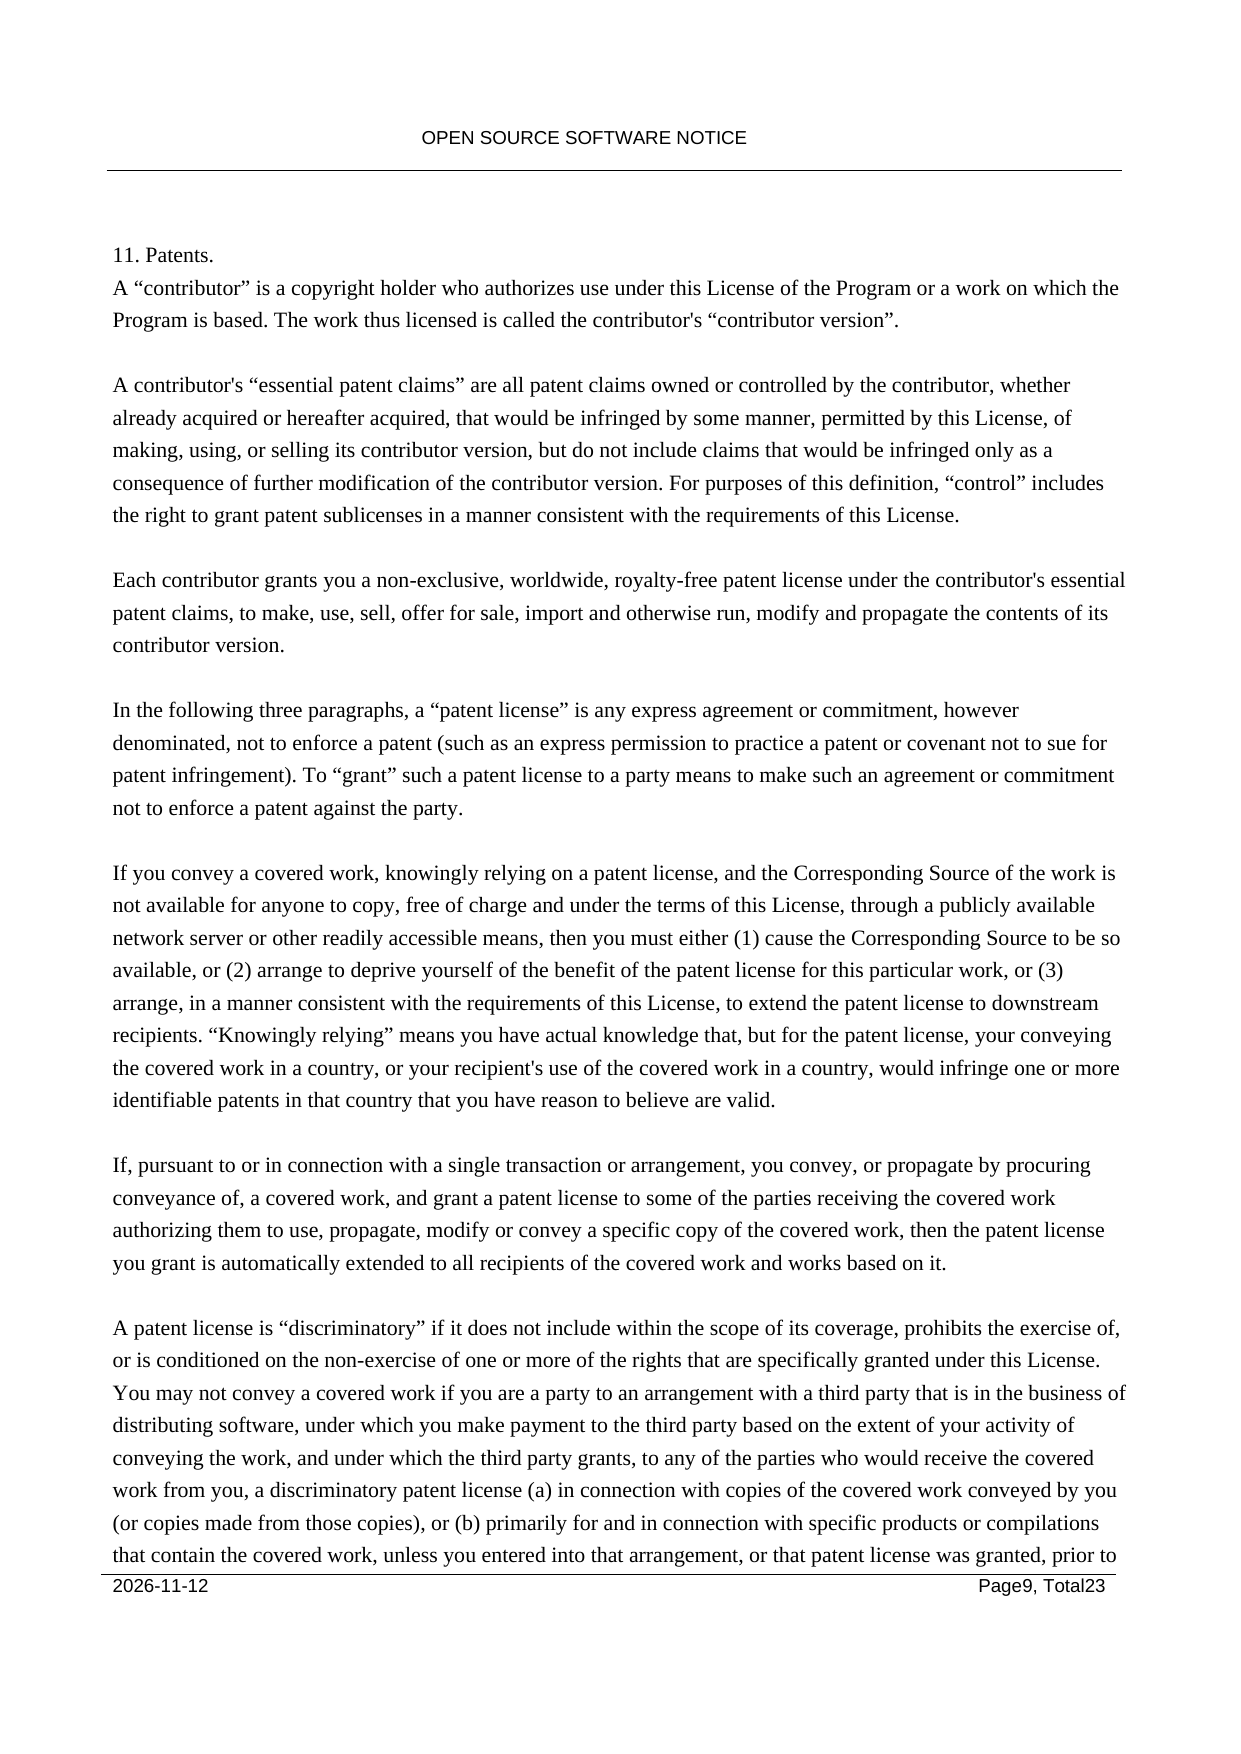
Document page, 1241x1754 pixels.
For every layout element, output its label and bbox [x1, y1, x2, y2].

text [112, 206, 1128, 1571]
